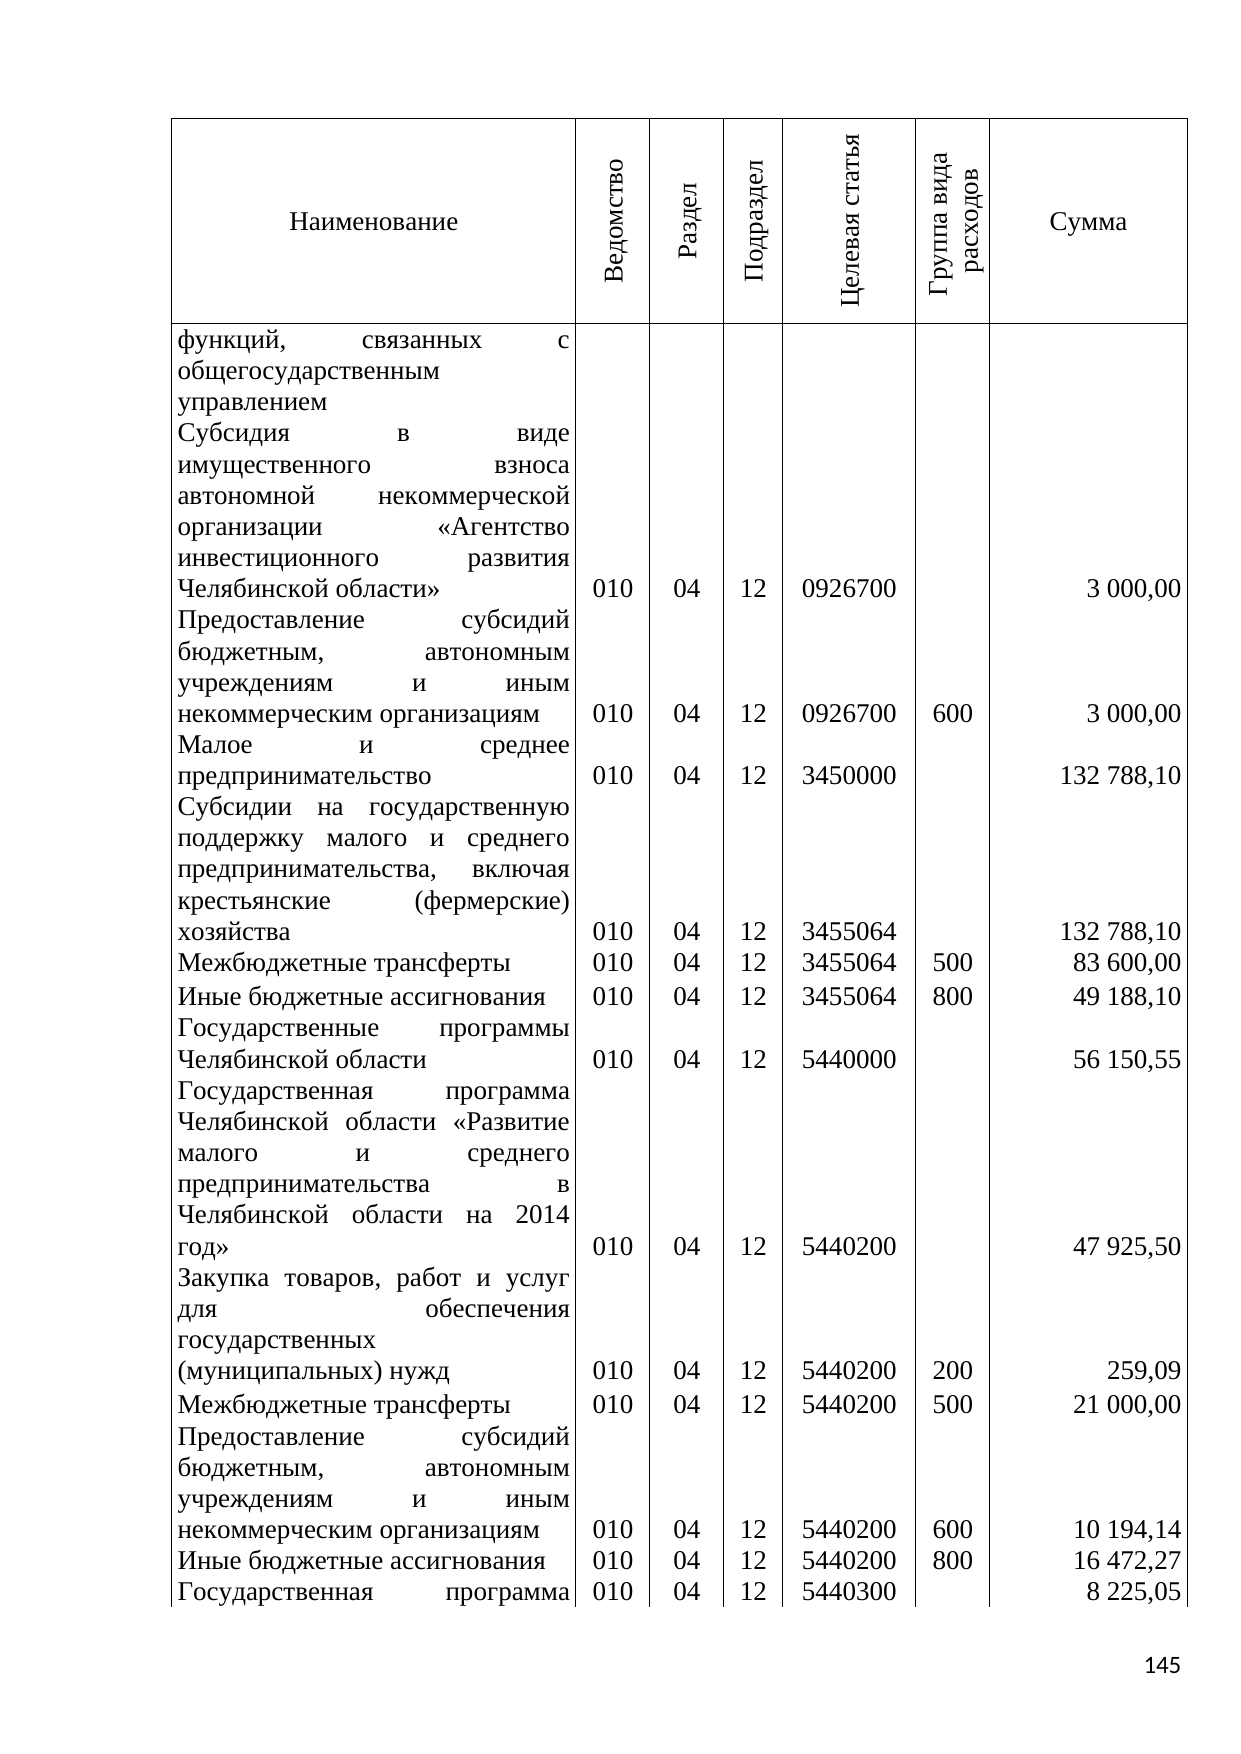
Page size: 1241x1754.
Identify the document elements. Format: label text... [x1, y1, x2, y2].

table_header Наименование [172, 119, 575, 323]
table_header Сумма [990, 119, 1187, 323]
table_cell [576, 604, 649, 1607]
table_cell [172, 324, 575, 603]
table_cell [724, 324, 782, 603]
table_header Целевая статья [783, 119, 915, 323]
table_header Ведомство [576, 119, 649, 323]
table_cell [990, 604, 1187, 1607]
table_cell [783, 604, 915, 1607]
table_header Раздел [650, 119, 723, 323]
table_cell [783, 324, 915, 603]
table_header Подраздел [724, 119, 782, 323]
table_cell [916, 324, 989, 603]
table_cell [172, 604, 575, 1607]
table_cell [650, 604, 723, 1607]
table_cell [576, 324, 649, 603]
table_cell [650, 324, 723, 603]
table_header Группа вида расходов [916, 119, 989, 323]
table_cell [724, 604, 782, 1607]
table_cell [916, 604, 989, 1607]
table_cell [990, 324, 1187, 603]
